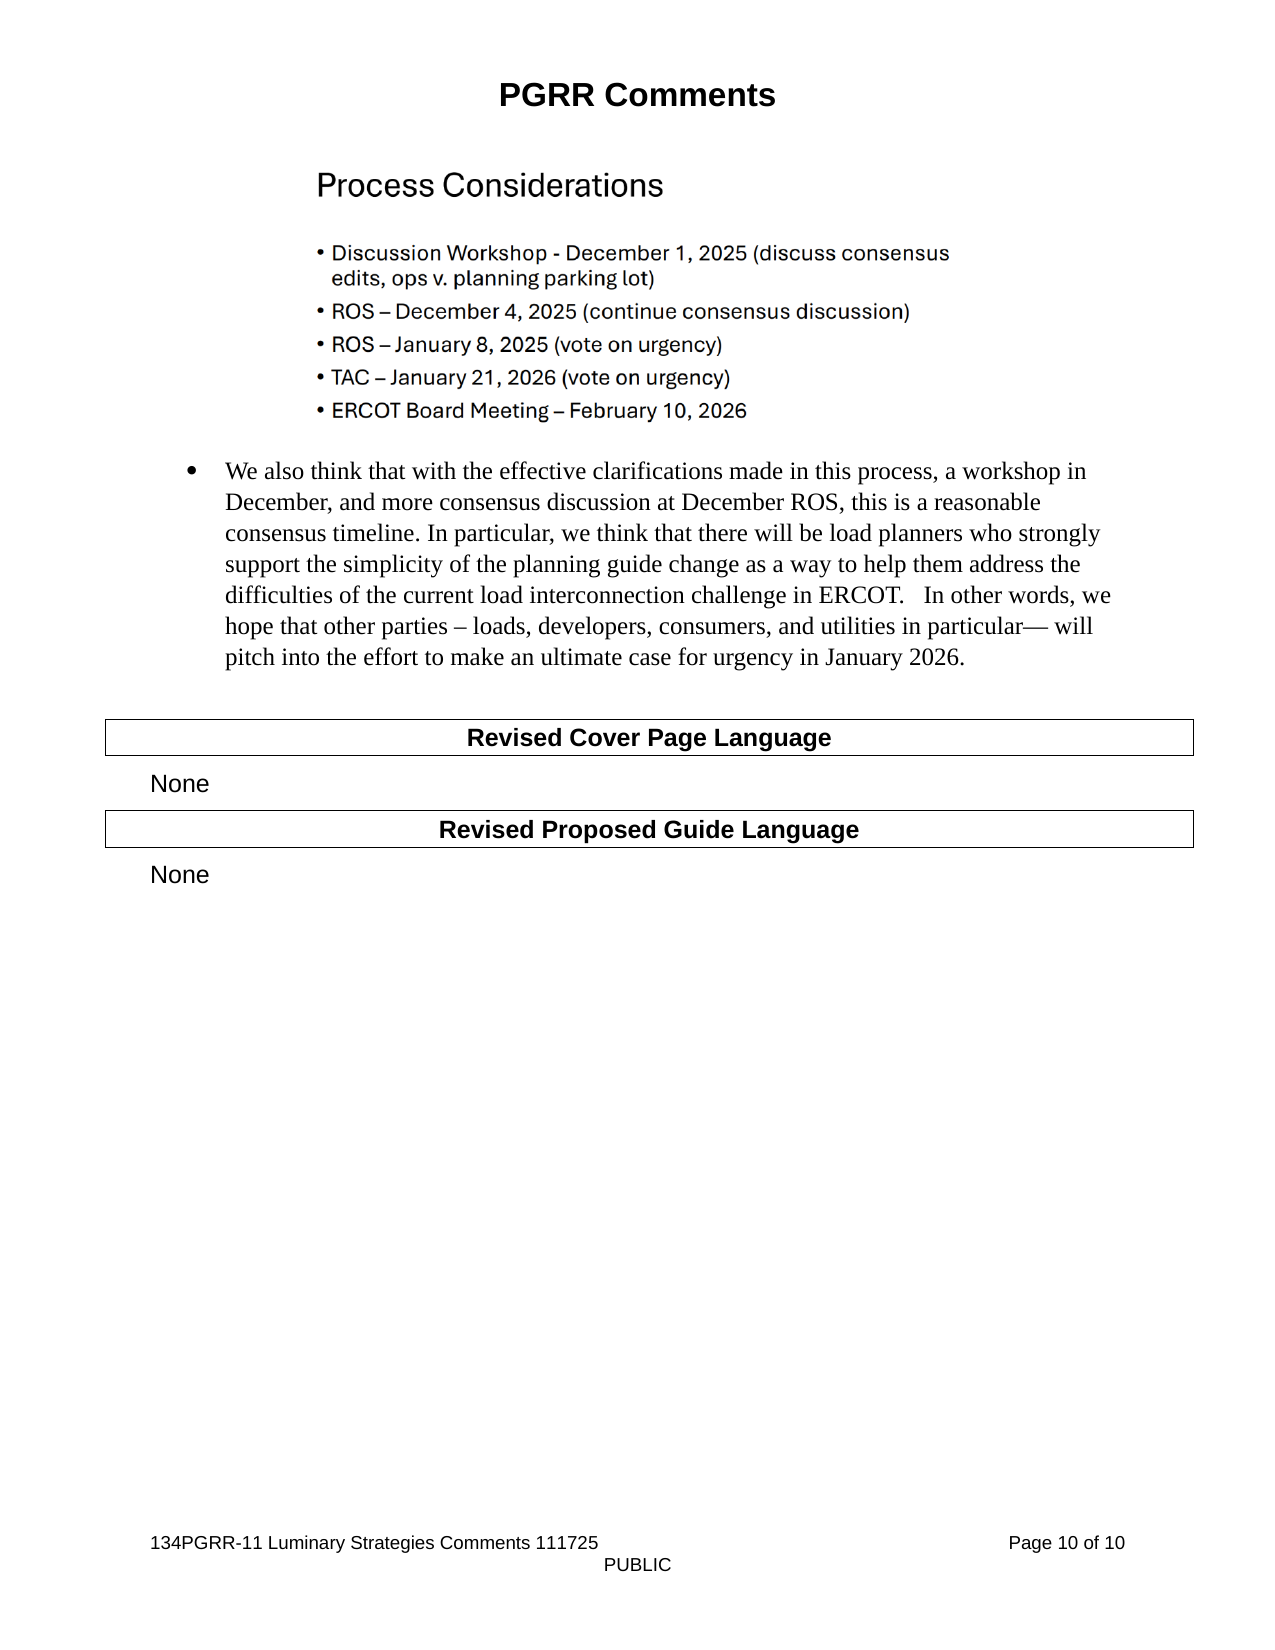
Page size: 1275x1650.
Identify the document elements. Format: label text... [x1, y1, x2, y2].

list We also think that with the effective clarifications made in this process, a workshop in December, and more consensus discussion at December ROS, this is a reasonable consensus timeline. In particular, we think that there will be load planners who strongly support the simplicity of the planning guide change as a way to help them address the difficulties of the current load interconnection challenge in ERCOT. In other words, we hope that other parties – loads, developers, consumers, and utilities in particular— will pitch into the effort to make an ultimate case for urgency in January 2026. [187, 456, 1125, 671]
table_header Revised Cover Page Language [106, 720, 1193, 755]
picture [293, 150, 982, 457]
table_header Revised Proposed Guide Language [106, 811, 1193, 847]
text None [150, 860, 1125, 889]
text None [150, 769, 1125, 798]
